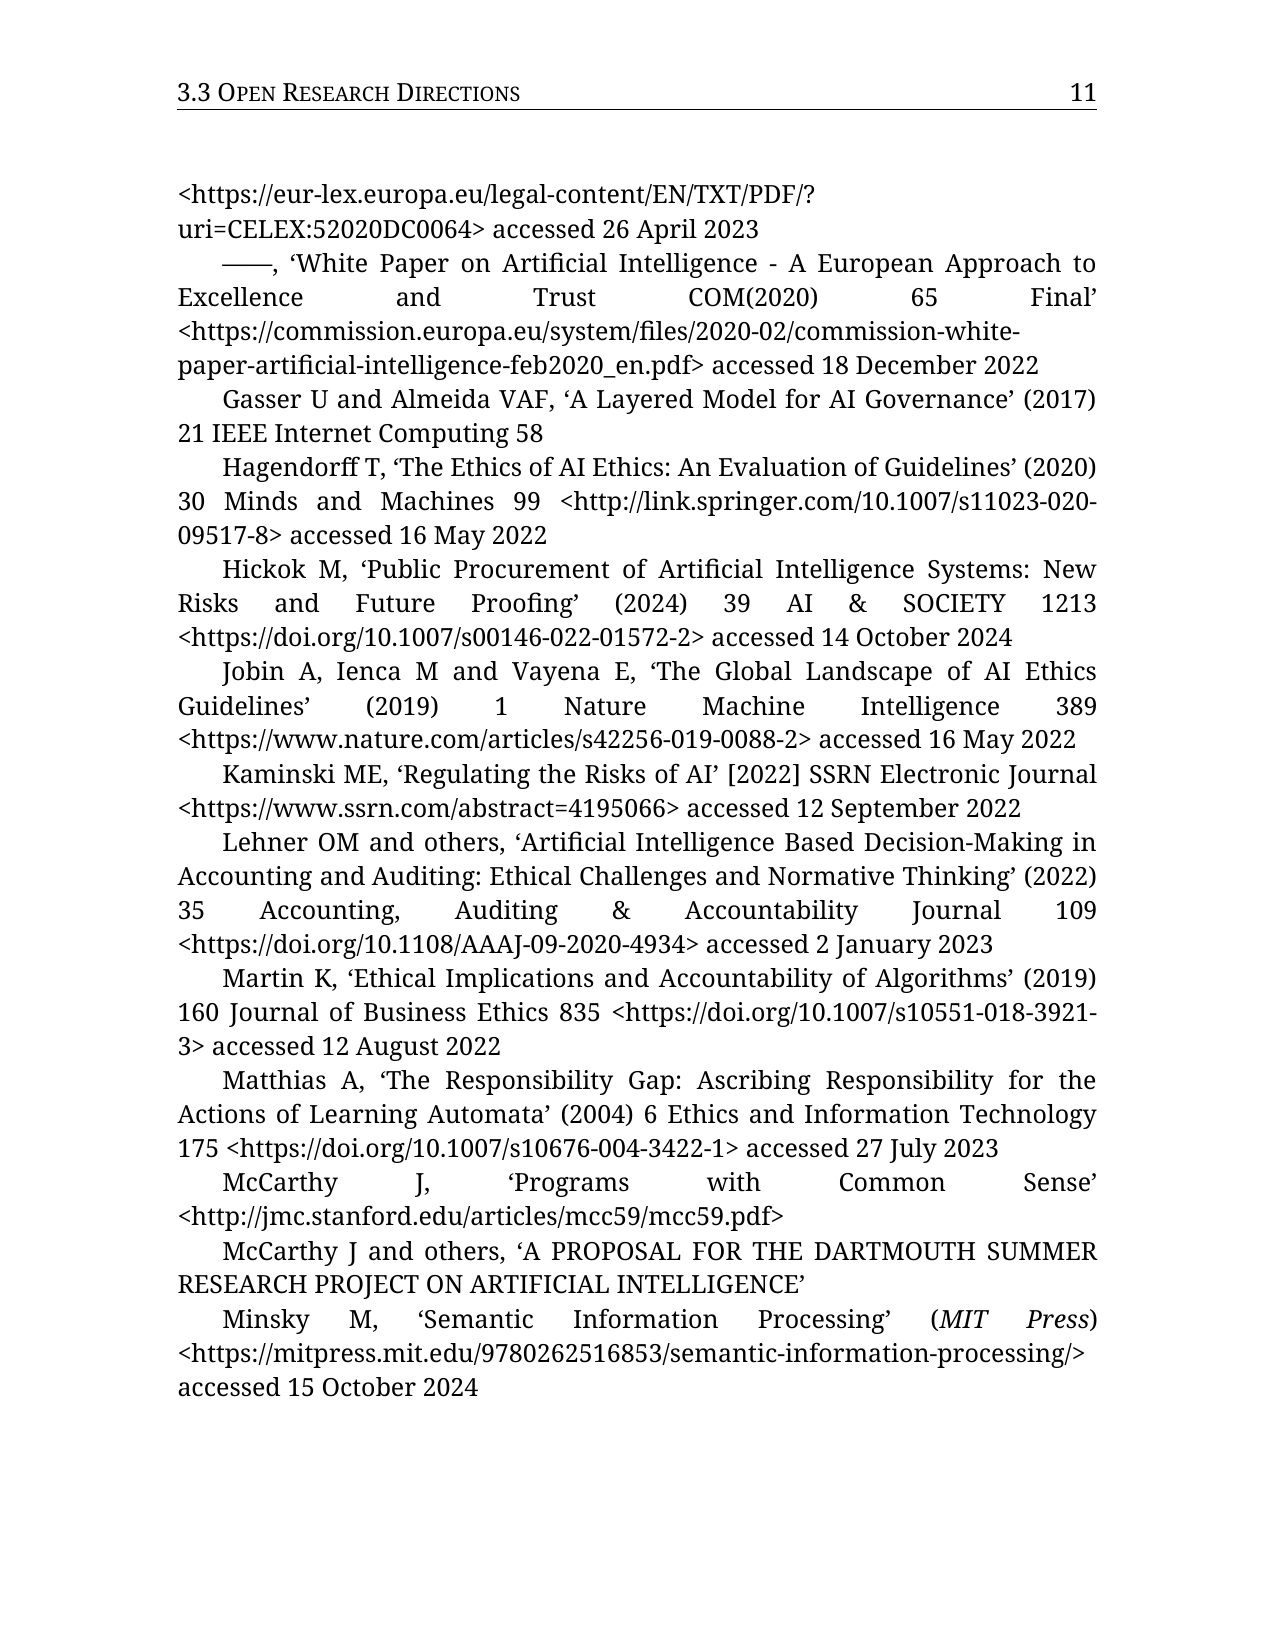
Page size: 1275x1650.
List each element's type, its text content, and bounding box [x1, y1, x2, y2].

text ——, ‘White Paper on Artificial Intelligence - A European Approach to Excellence and Trust COM(2020) 65 Final’ <https://commission.europa.eu/system/files/2020-02/commission-white-paper-artificial-intelligence-feb2020_en.pdf> accessed 18 December 2022 [177, 245, 1098, 382]
text Hickok M, ‘Public Procurement of Artificial Intelligence Systems: New Risks and Future Proofing’ (2024) 39 AI & SOCIETY 1213 <https://doi.org/10.1007/s00146-022-01572-2> accessed 14 October 2024 [177, 552, 1098, 654]
text Gasser U and Almeida VAF, ‘A Layered Model for AI Governance’ (2017) 21 IEEE Internet Computing 58 [177, 382, 1098, 450]
text McCarthy J and others, ‘A PROPOSAL FOR THE DARTMOUTH SUMMER RESEARCH PROJECT ON ARTIFICIAL INTELLIGENCE’ [177, 1233, 1098, 1301]
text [177, 177, 1098, 245]
text Martin K, ‘Ethical Implications and Accountability of Algorithms’ (2019) 160 Journal of Business Ethics 835 <https://doi.org/10.1007/s10551-018-3921-3> accessed 12 August 2022 [177, 961, 1098, 1063]
text Lehner OM and others, ‘Artificial Intelligence Based Decision-Making in Accounting and Auditing: Ethical Challenges and Normative Thinking’ (2022) 35 Accounting, Auditing & Accountability Journal 109 <https://doi.org/10.1108/AAAJ-09-2020-4934> accessed 2 January 2023 [177, 824, 1098, 961]
text Minsky M, ‘Semantic Information Processing’ (MIT Press) <https://mitpress.mit.edu/9780262516853/semantic-information-processing/> accessed 15 October 2024 [177, 1301, 1098, 1403]
text Kaminski ME, ‘Regulating the Risks of AI’ [2022] SSRN Electronic Journal <https://www.ssrn.com/abstract=4195066> accessed 12 September 2022 [177, 756, 1098, 824]
text McCarthy J, ‘Programs with Common Sense’ <http://jmc.stanford.edu/articles/mcc59/mcc59.pdf> [177, 1165, 1098, 1233]
text Hagendorff T, ‘The Ethics of AI Ethics: An Evaluation of Guidelines’ (2020) 30 Minds and Machines 99 <http://link.springer.com/10.1007/s11023-020-09517-8> accessed 16 May 2022 [177, 450, 1098, 552]
text Jobin A, Ienca M and Vayena E, ‘The Global Landscape of AI Ethics Guidelines’ (2019) 1 Nature Machine Intelligence 389 <https://www.nature.com/articles/s42256-019-0088-2> accessed 16 May 2022 [177, 654, 1098, 756]
text Matthias A, ‘The Responsibility Gap: Ascribing Responsibility for the Actions of Learning Automata’ (2004) 6 Ethics and Information Technology 175 <https://doi.org/10.1007/s10676-004-3422-1> accessed 27 July 2023 [177, 1063, 1098, 1165]
